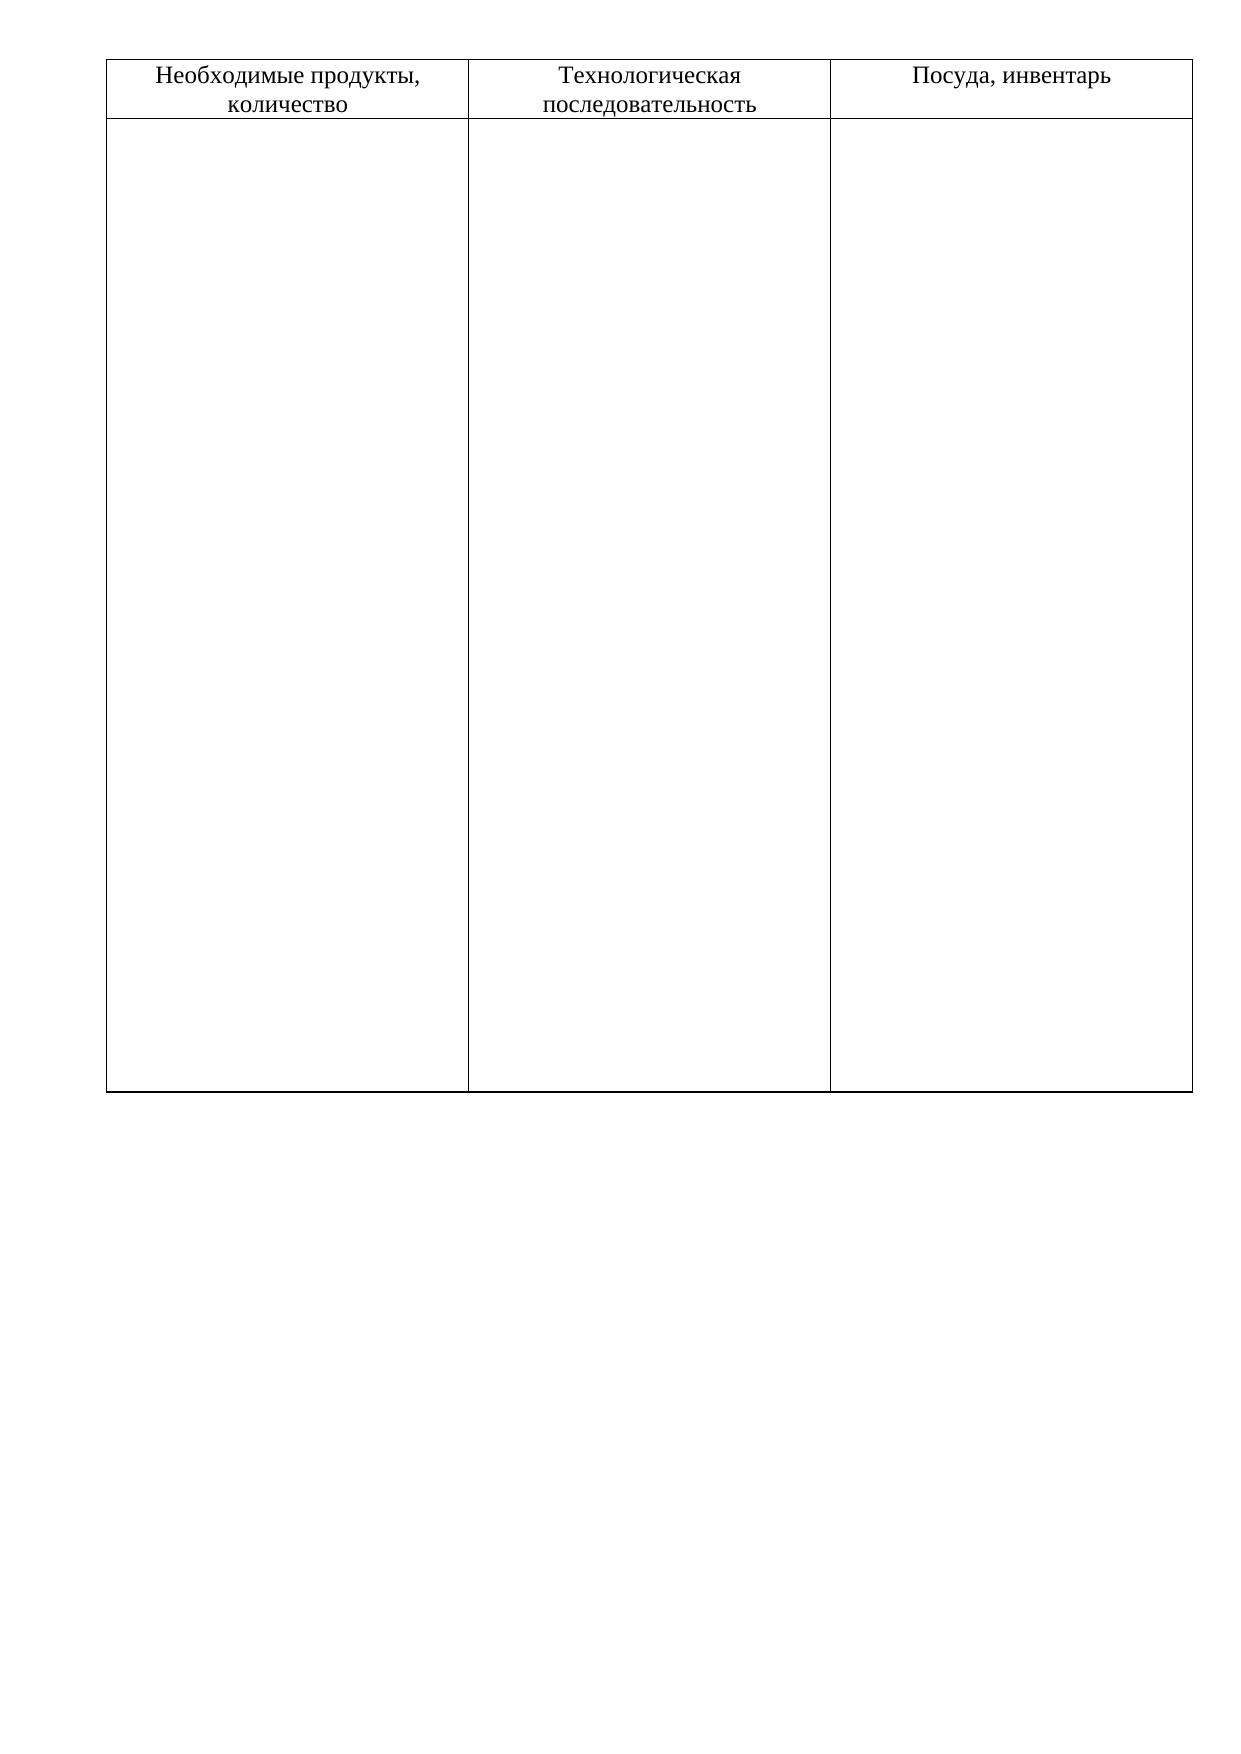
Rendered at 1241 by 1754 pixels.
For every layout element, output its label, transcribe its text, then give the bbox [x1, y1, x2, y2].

table_header Технологическая последовательность [469, 60, 830, 118]
table_header Посуда, инвентарь [831, 60, 1192, 118]
table_cell [831, 119, 1192, 1091]
table_cell [107, 119, 468, 1091]
table_cell [469, 119, 830, 1091]
table_header Необходимые продукты, количество [107, 60, 468, 118]
